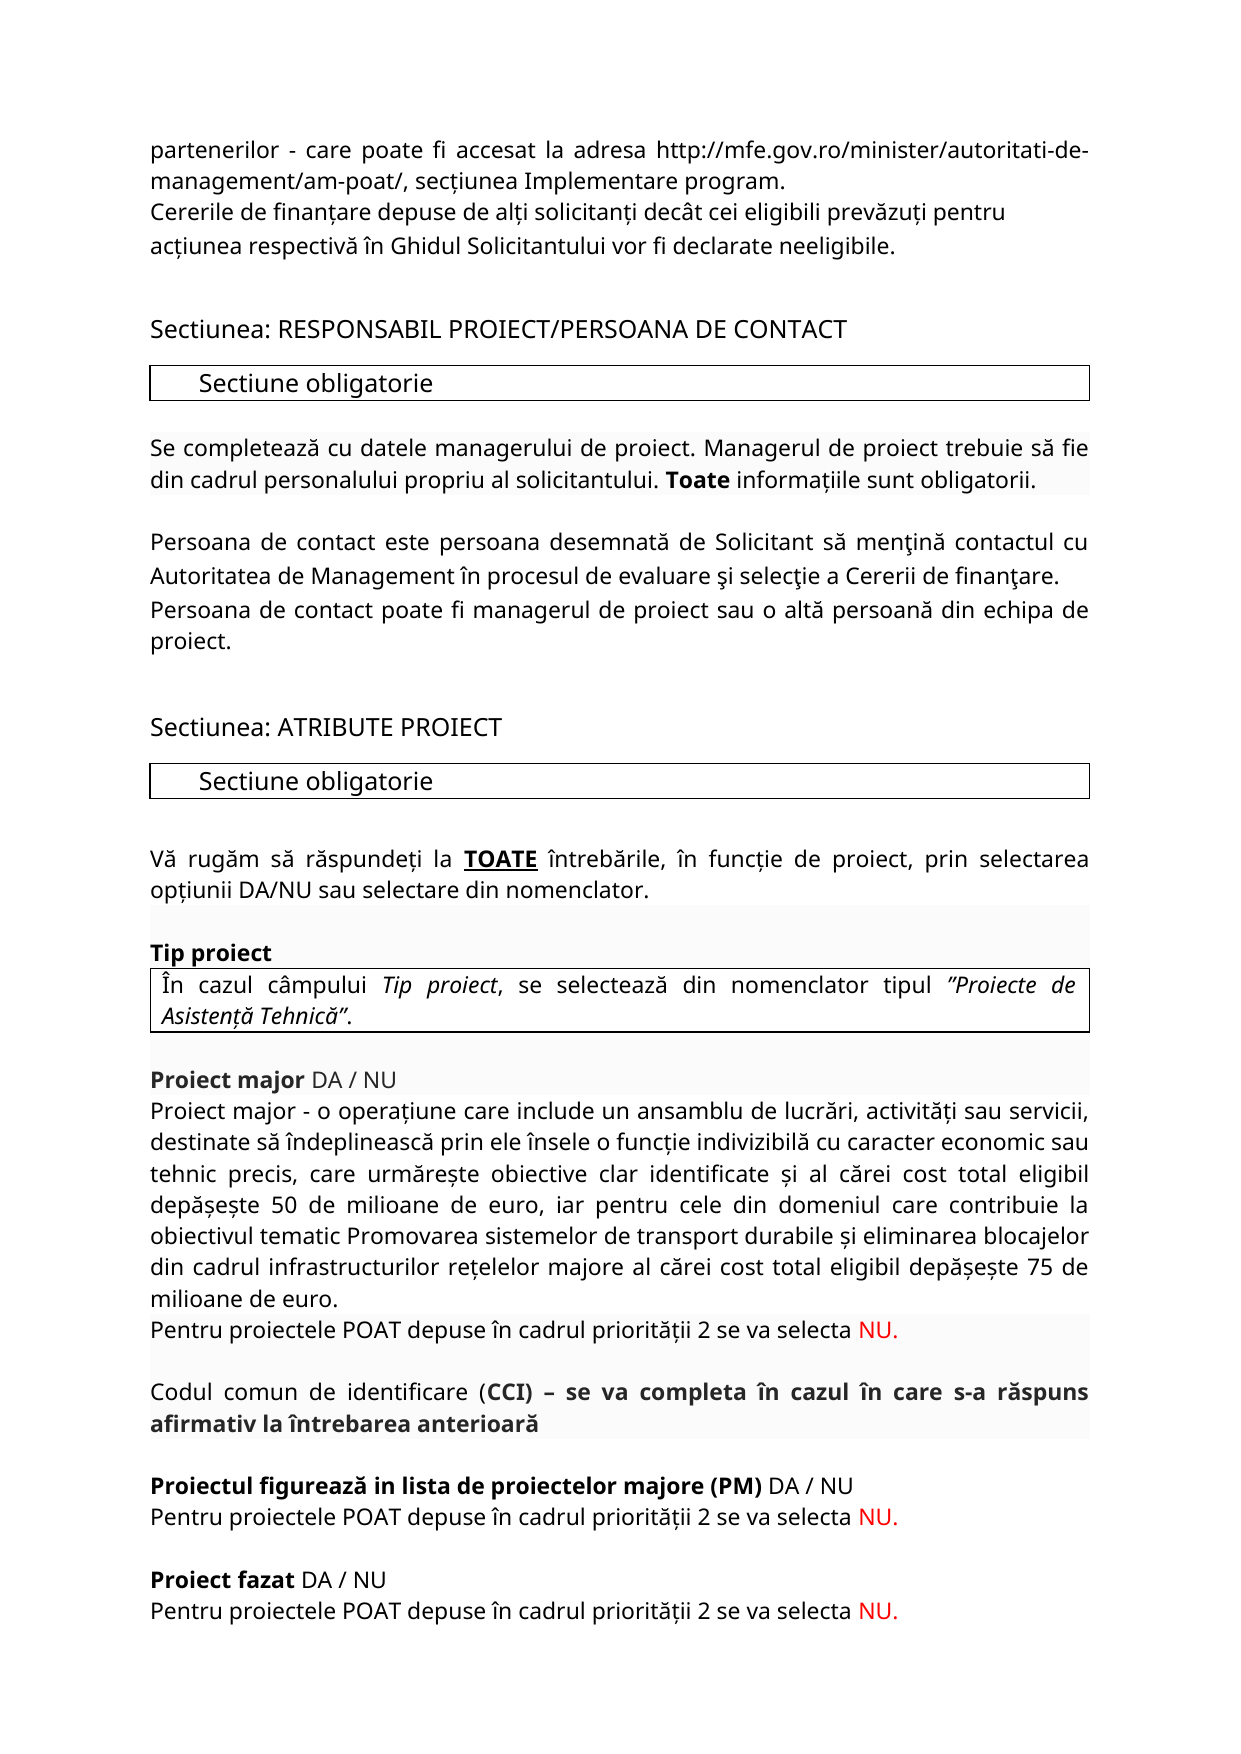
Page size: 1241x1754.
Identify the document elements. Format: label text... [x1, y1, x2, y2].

text Tip proiect [150, 937, 1090, 968]
text Sectiunea: ATRIBUTE PROIECT [150, 709, 1090, 744]
text Cererile de finanțare depuse de alți solicitanți decât cei eligibili prevăzuți pentru acțiunea respectivă în Ghidul Solicitantului vor fi declarate neeligibile. [150, 196, 1090, 261]
table_header Sectiune obligatorie [151, 366, 1089, 400]
table_header Sectiune obligatorie [151, 764, 1089, 798]
text Pentru proiectele POAT depuse în cadrul priorității 2 se va selecta NU. [150, 1501, 1090, 1532]
table_header În cazul câmpului Tip proiect, se selectează din nomenclator tipul ”Proiecte de Asistență Tehnică”. [151, 969, 1089, 1031]
text Sectiunea: RESPONSABIL PROIECT/PERSOANA DE CONTACT [150, 312, 1090, 346]
text Se completează cu datele managerului de proiect. Managerul de proiect trebuie să fie din cadrul personalului propriu al solicitantului. Toate informațiile sunt obligatorii. [150, 432, 1090, 495]
text Vă rugăm să răspundeți la TOATE întrebările, în funcție de proiect, prin selectarea opțiunii DA/NU sau selectare din nomenclator. [150, 843, 1090, 905]
text Proiect major DA / NU [150, 1064, 1090, 1095]
text Proiectul figurează in lista de proiectelor majore (PM) DA / NU [150, 1470, 1090, 1501]
text Persoana de contact este persoana desemnată de Solicitant să menţină contactul cu Autoritatea de Management în procesul de evaluare şi selecţie a Cererii de finanţare. [150, 526, 1090, 591]
text Proiect major - o operațiune care include un ansamblu de lucrări, activități sau servicii, destinate să îndeplinească prin ele însele o funcție indivizibilă cu caracter economic sau tehnic precis, care urmărește obiective clar identificate și al cărei cost total eligibil depășește 50 de milioane de euro, iar pentru cele din domeniul care contribuie la obiectivul tematic Promovarea sistemelor de transport durabile și eliminarea blocajelor din cadrul infrastructurilor rețelelor majore al cărei cost total eligibil depășește 75 de milioane de euro. [150, 1095, 1090, 1314]
text Pentru proiectele POAT depuse în cadrul priorității 2 se va selecta NU. [150, 1595, 1090, 1626]
text Proiect fazat DA / NU [150, 1564, 1090, 1595]
text Codul comun de identificare (CCI) – se va completa în cazul în care s-a răspuns afirmativ la întrebarea anterioară [150, 1376, 1090, 1439]
text Pentru proiectele POAT depuse în cadrul priorității 2 se va selecta NU. [150, 1314, 1090, 1345]
text Persoana de contact poate fi managerul de proiect sau o altă persoană din echipa de proiect. [150, 594, 1090, 656]
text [150, 134, 1090, 196]
